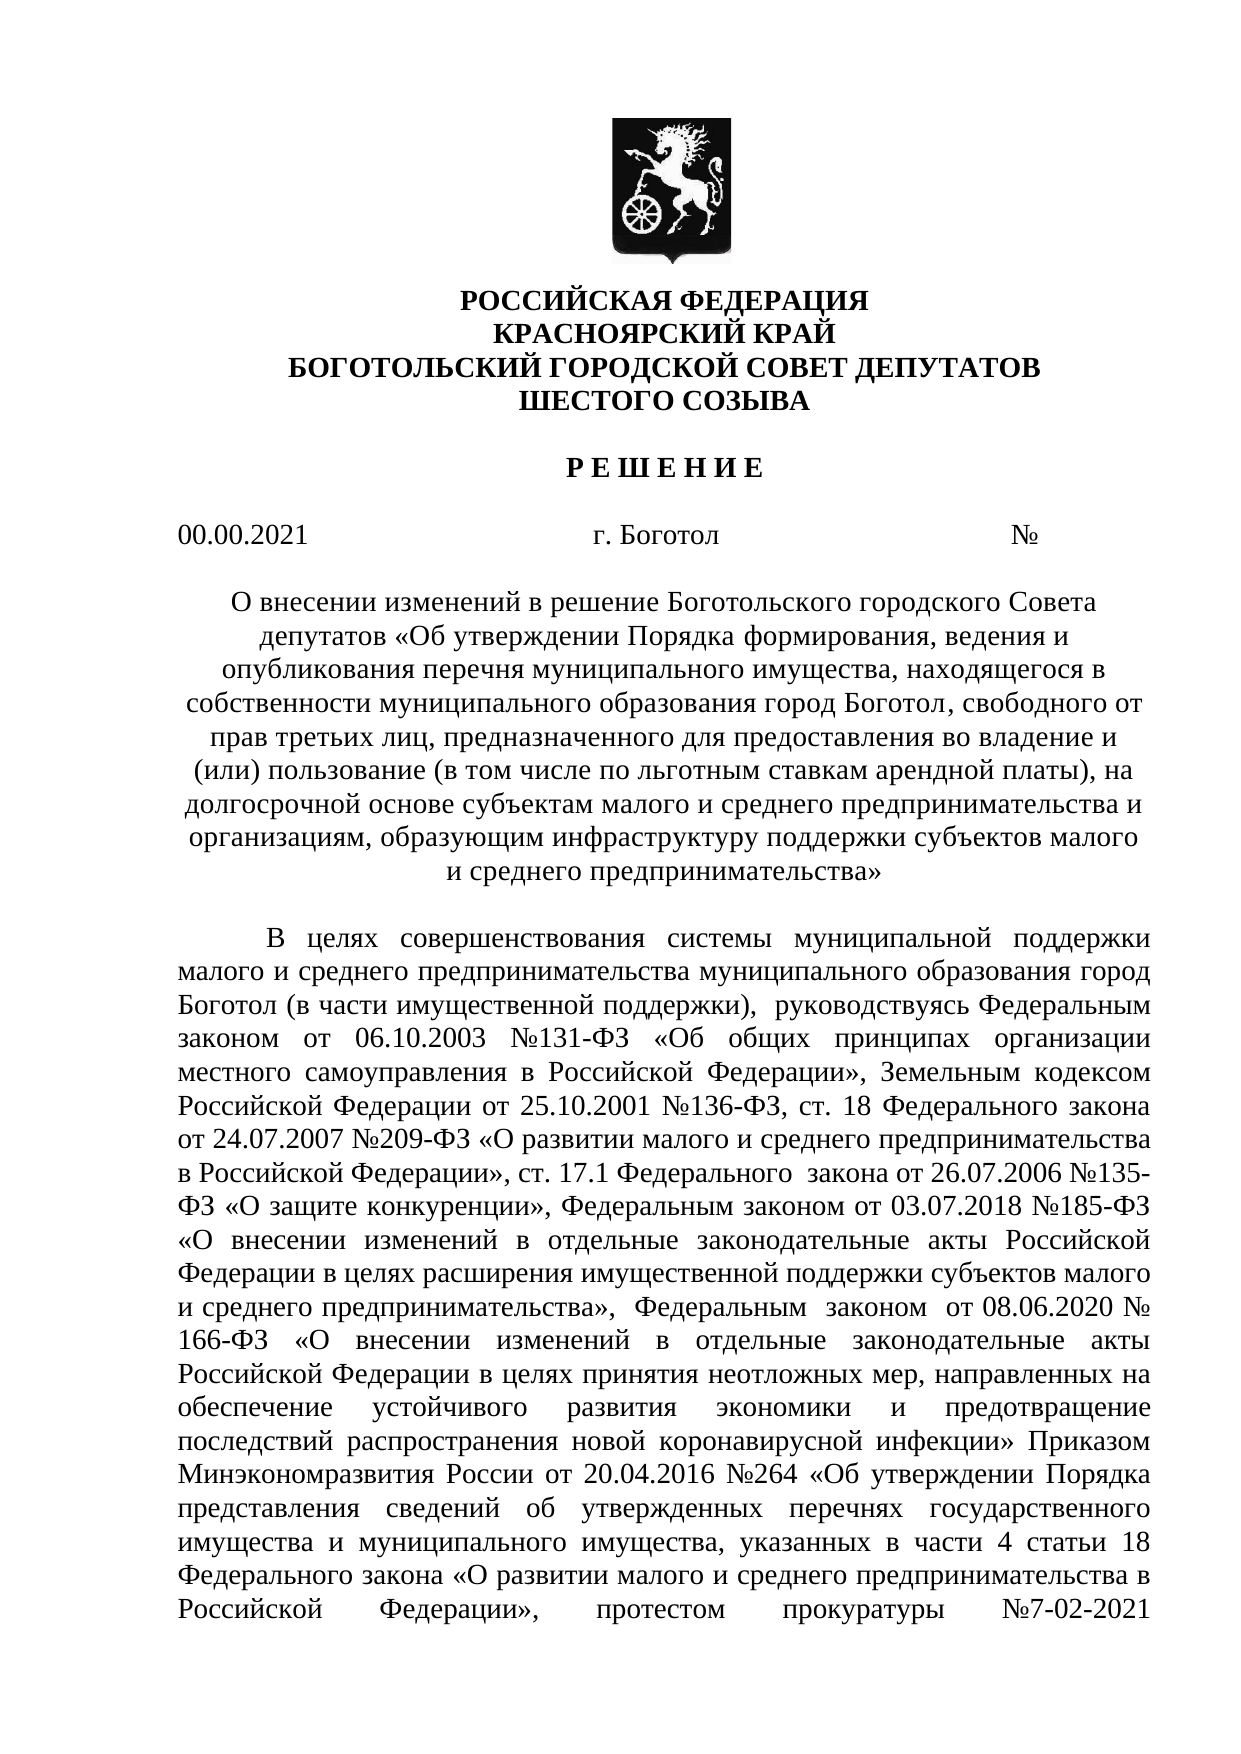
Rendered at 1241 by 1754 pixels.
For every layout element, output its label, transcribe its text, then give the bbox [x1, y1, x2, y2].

text Р Е Ш Е Н И Е [177, 450, 1152, 484]
text О внесении изменений в решение Боготольского городского Совета депутатов «Об утверждении Порядка формирования, ведения и опубликования перечня муниципального имущества, находящегося в собственности муниципального образования город Боготол, свободного от прав третьих лиц, предназначенного для предоставления во владение и (или) пользование (в том числе по льготным ставкам арендной платы), на долгосрочной основе субъектам малого и среднего предпринимательства и организациям, образующим инфраструктуру поддержки субъектов малого и среднего предпринимательства» [177, 584, 1152, 886]
text КРАСНОЯРСКИЙ КРАЙ [177, 316, 1152, 350]
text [177, 920, 1152, 1624]
text БОГОТОЛЬСКИЙ ГОРОДСКОЙ СОВЕТ ДЕПУТАТОВ [177, 350, 1152, 383]
text 00.00.2021 г. Боготол № [177, 517, 1152, 551]
picture [612, 118, 732, 264]
text ШЕСТОГО СОЗЫВА [177, 383, 1152, 417]
text РОССИЙСКАЯ ФЕДЕРАЦИЯ [177, 283, 1152, 316]
